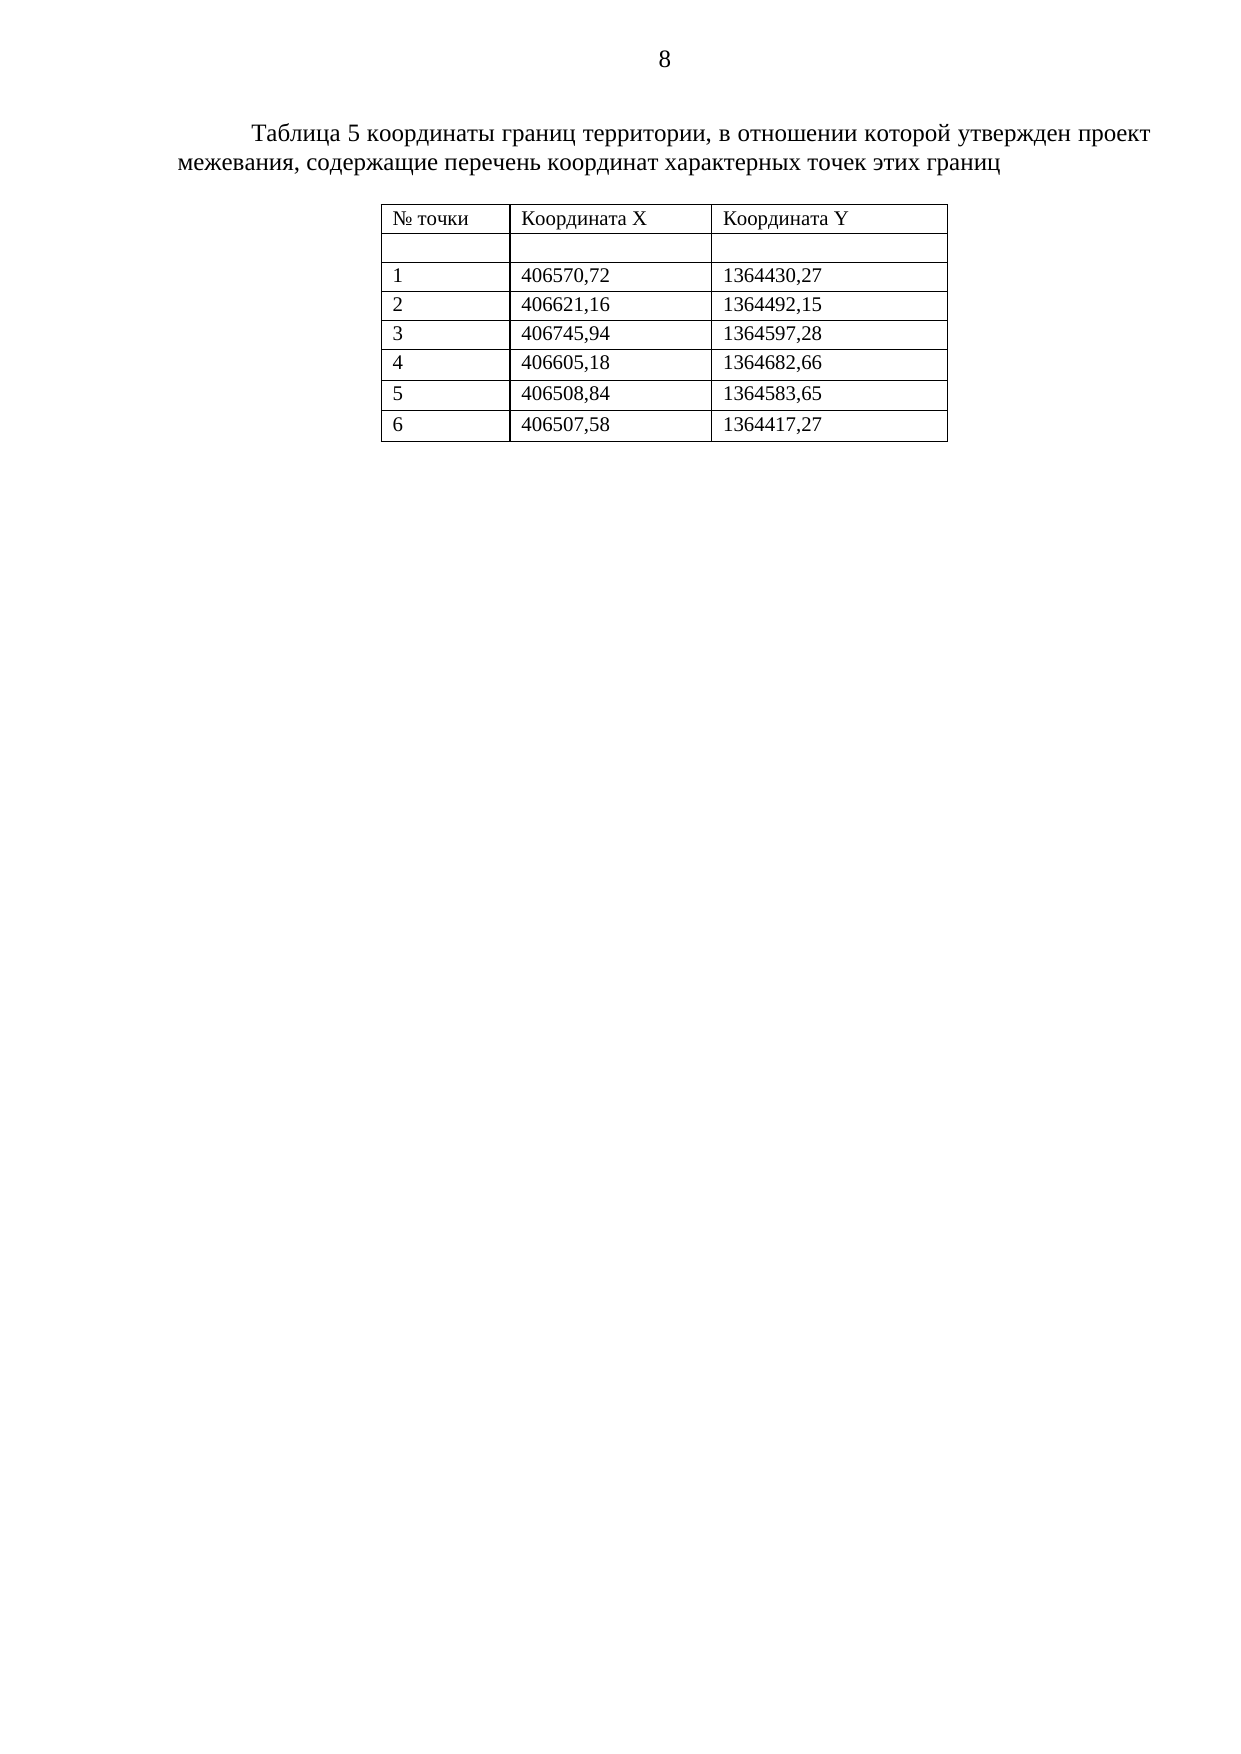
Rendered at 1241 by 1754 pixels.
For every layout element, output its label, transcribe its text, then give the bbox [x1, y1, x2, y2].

text Таблица 5 координаты границ территории, в отношении которой утвержден проект межевания, содержащие перечень координат характерных точек этих границ [177, 118, 1152, 176]
table_cell 406745,94 [511, 321, 711, 349]
table_cell 5 [382, 381, 509, 410]
table_cell 1364682,66 [712, 350, 947, 380]
table_cell 406507,58 [511, 411, 711, 441]
table_cell [712, 234, 947, 262]
table_cell 1364492,15 [712, 292, 947, 320]
table_cell 406570,72 [511, 263, 711, 291]
table_cell 1 [382, 263, 509, 291]
table_cell 6 [382, 411, 509, 441]
table_cell 1364417,27 [712, 411, 947, 441]
table_cell 3 [382, 321, 509, 349]
table_header Координата Х [511, 205, 711, 233]
table_header Координата Y [712, 205, 947, 233]
table_header № точки [382, 205, 509, 233]
table_cell 406621,16 [511, 292, 711, 320]
table_cell 1364430,27 [712, 263, 947, 291]
table_cell [511, 234, 711, 262]
table_cell 1364583,65 [712, 381, 947, 410]
table_cell 2 [382, 292, 509, 320]
table_cell 4 [382, 350, 509, 380]
table_cell 1364597,28 [712, 321, 947, 349]
table_cell 406605,18 [511, 350, 711, 380]
table_cell [382, 234, 509, 262]
table_cell 406508,84 [511, 381, 711, 410]
